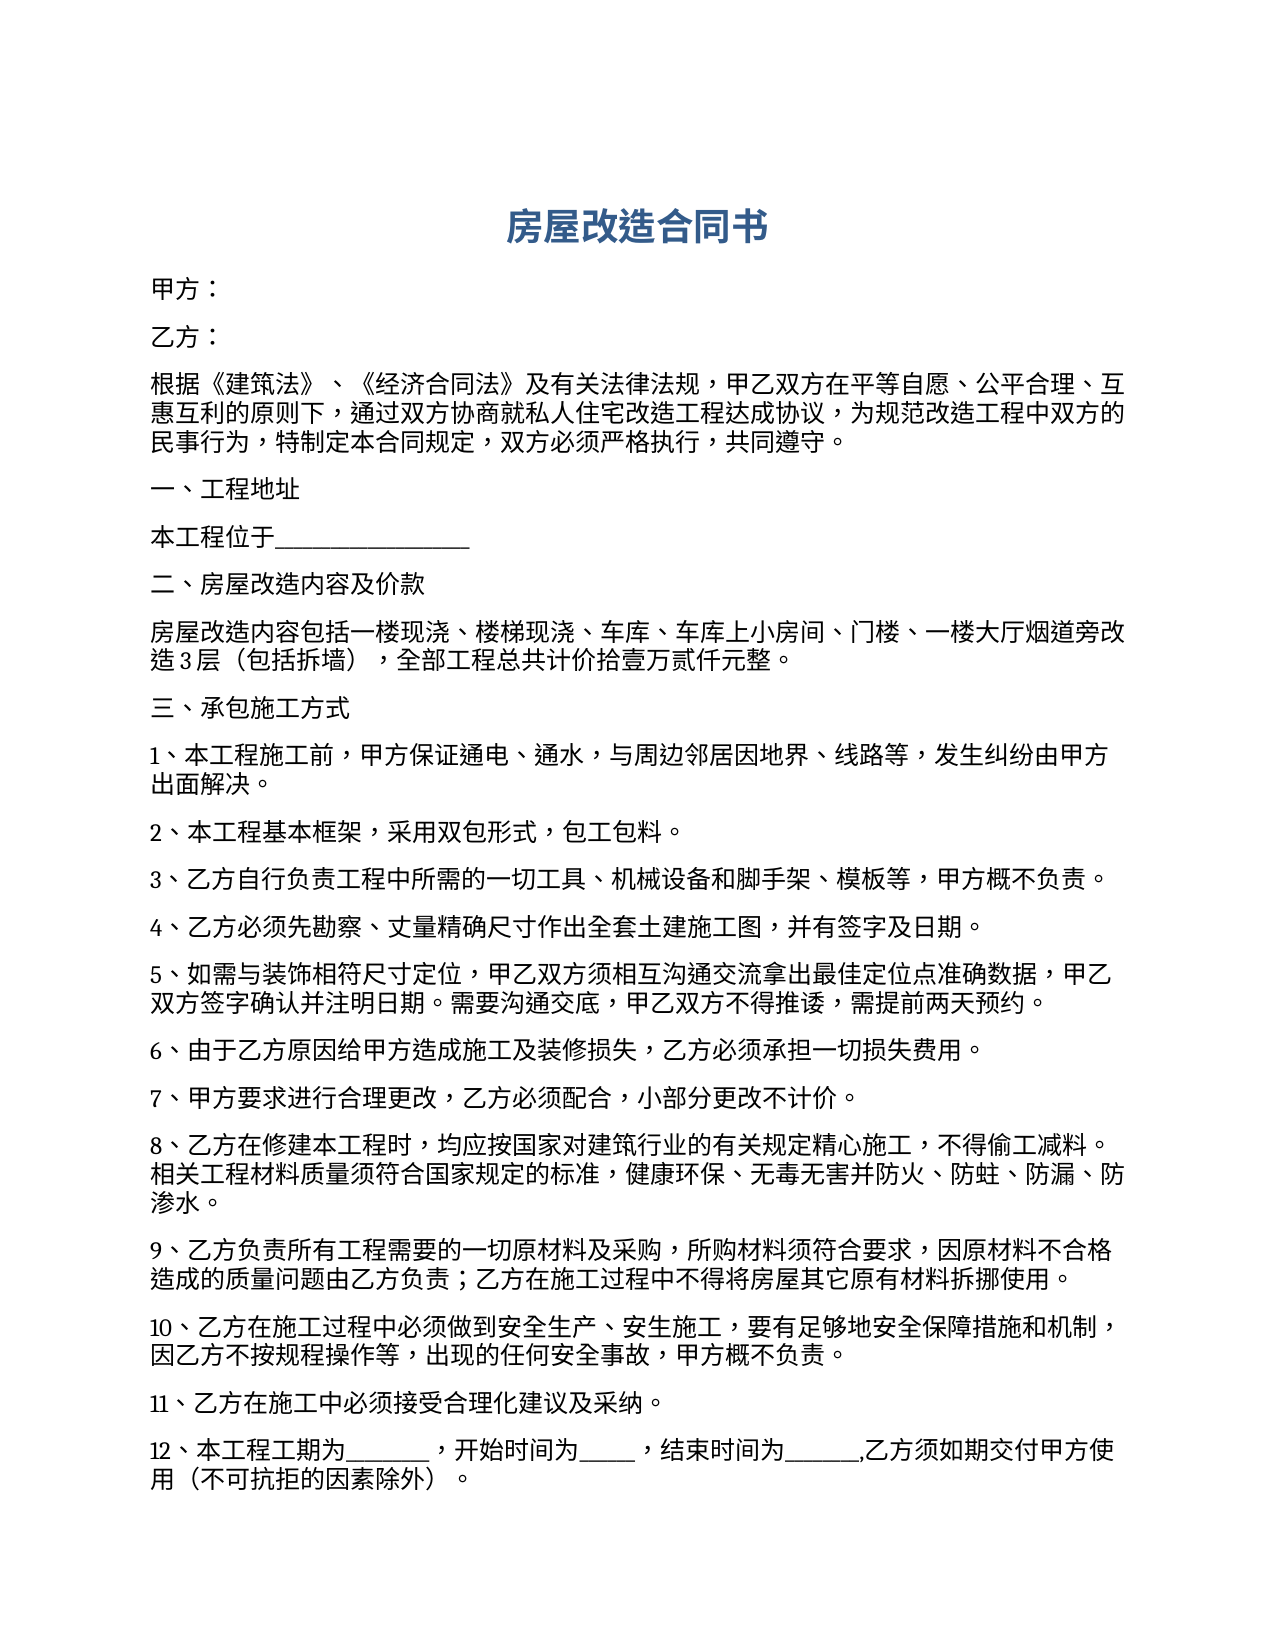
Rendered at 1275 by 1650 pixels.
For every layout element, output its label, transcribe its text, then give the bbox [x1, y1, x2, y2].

text 2、本工程基本框架，采用双包形式，包工包料。 [150, 818, 1125, 847]
text 甲方： [150, 276, 1125, 305]
title 房屋改造合同书 [150, 200, 1125, 251]
text 一、工程地址 [150, 476, 1125, 505]
text 6、由于乙方原因给甲方造成施工及装修损失，乙方必须承担一切损失费用。 [150, 1037, 1125, 1066]
text 本工程位于_____________________ [150, 523, 1125, 552]
text 8、乙方在修建本工程时，均应按国家对建筑行业的有关规定精心施工，不得偷工减料。相关工程材料质量须符合国家规定的标准，健康环保、无毒无害并防火、防蛀、防漏、防渗水。 [150, 1132, 1125, 1218]
text 10、乙方在施工过程中必须做到安全生产、安生施工，要有足够地安全保障措施和机制，因乙方不按规程操作等，出现的任何安全事故，甲方概不负责。 [150, 1313, 1125, 1371]
text 11、乙方在施工中必须接受合理化建议及采纳。 [150, 1390, 1125, 1418]
text 5、如需与装饰相符尺寸定位，甲乙双方须相互沟通交流拿出最佳定位点准确数据，甲乙双方签字确认并注明日期。需要沟通交底，甲乙双方不得推诿，需提前两天预约。 [150, 961, 1125, 1018]
text 根据《建筑法》、《经济合同法》及有关法律法规，甲乙双方在平等自愿、公平合理、互惠互利的原则下，通过双方协商就私人住宅改造工程达成协议，为规范改造工程中双方的民事行为，特制定本合同规定，双方必须严格执行，共同遵守。 [150, 371, 1125, 457]
text 三、承包施工方式 [150, 695, 1125, 723]
text 7、甲方要求进行合理更改，乙方必须配合，小部分更改不计价。 [150, 1085, 1125, 1113]
text 乙方： [150, 323, 1125, 352]
text 4、乙方必须先勘察、丈量精确尺寸作出全套土建施工图，并有签字及日期。 [150, 913, 1125, 942]
text 12、本工程工期为_________，开始时间为______，结束时间为________,乙方须如期交付甲方使用（不可抗拒的因素除外）。 [150, 1437, 1125, 1495]
text 3、乙方自行负责工程中所需的一切工具、机械设备和脚手架、模板等，甲方概不负责。 [150, 866, 1125, 895]
text 二、房屋改造内容及价款 [150, 571, 1125, 600]
text 9、乙方负责所有工程需要的一切原材料及采购，所购材料须符合要求，因原材料不合格造成的质量问题由乙方负责；乙方在施工过程中不得将房屋其它原有材料拆挪使用。 [150, 1237, 1125, 1295]
text 房屋改造内容包括一楼现浇、楼梯现浇、车库、车库上小房间、门楼、一楼大厅烟道旁改造3层（包括拆墙），全部工程总共计价拾壹万贰仟元整。 [150, 618, 1125, 676]
text 1、本工程施工前，甲方保证通电、通水，与周边邻居因地界、线路等，发生纠纷由甲方出面解决。 [150, 742, 1125, 800]
